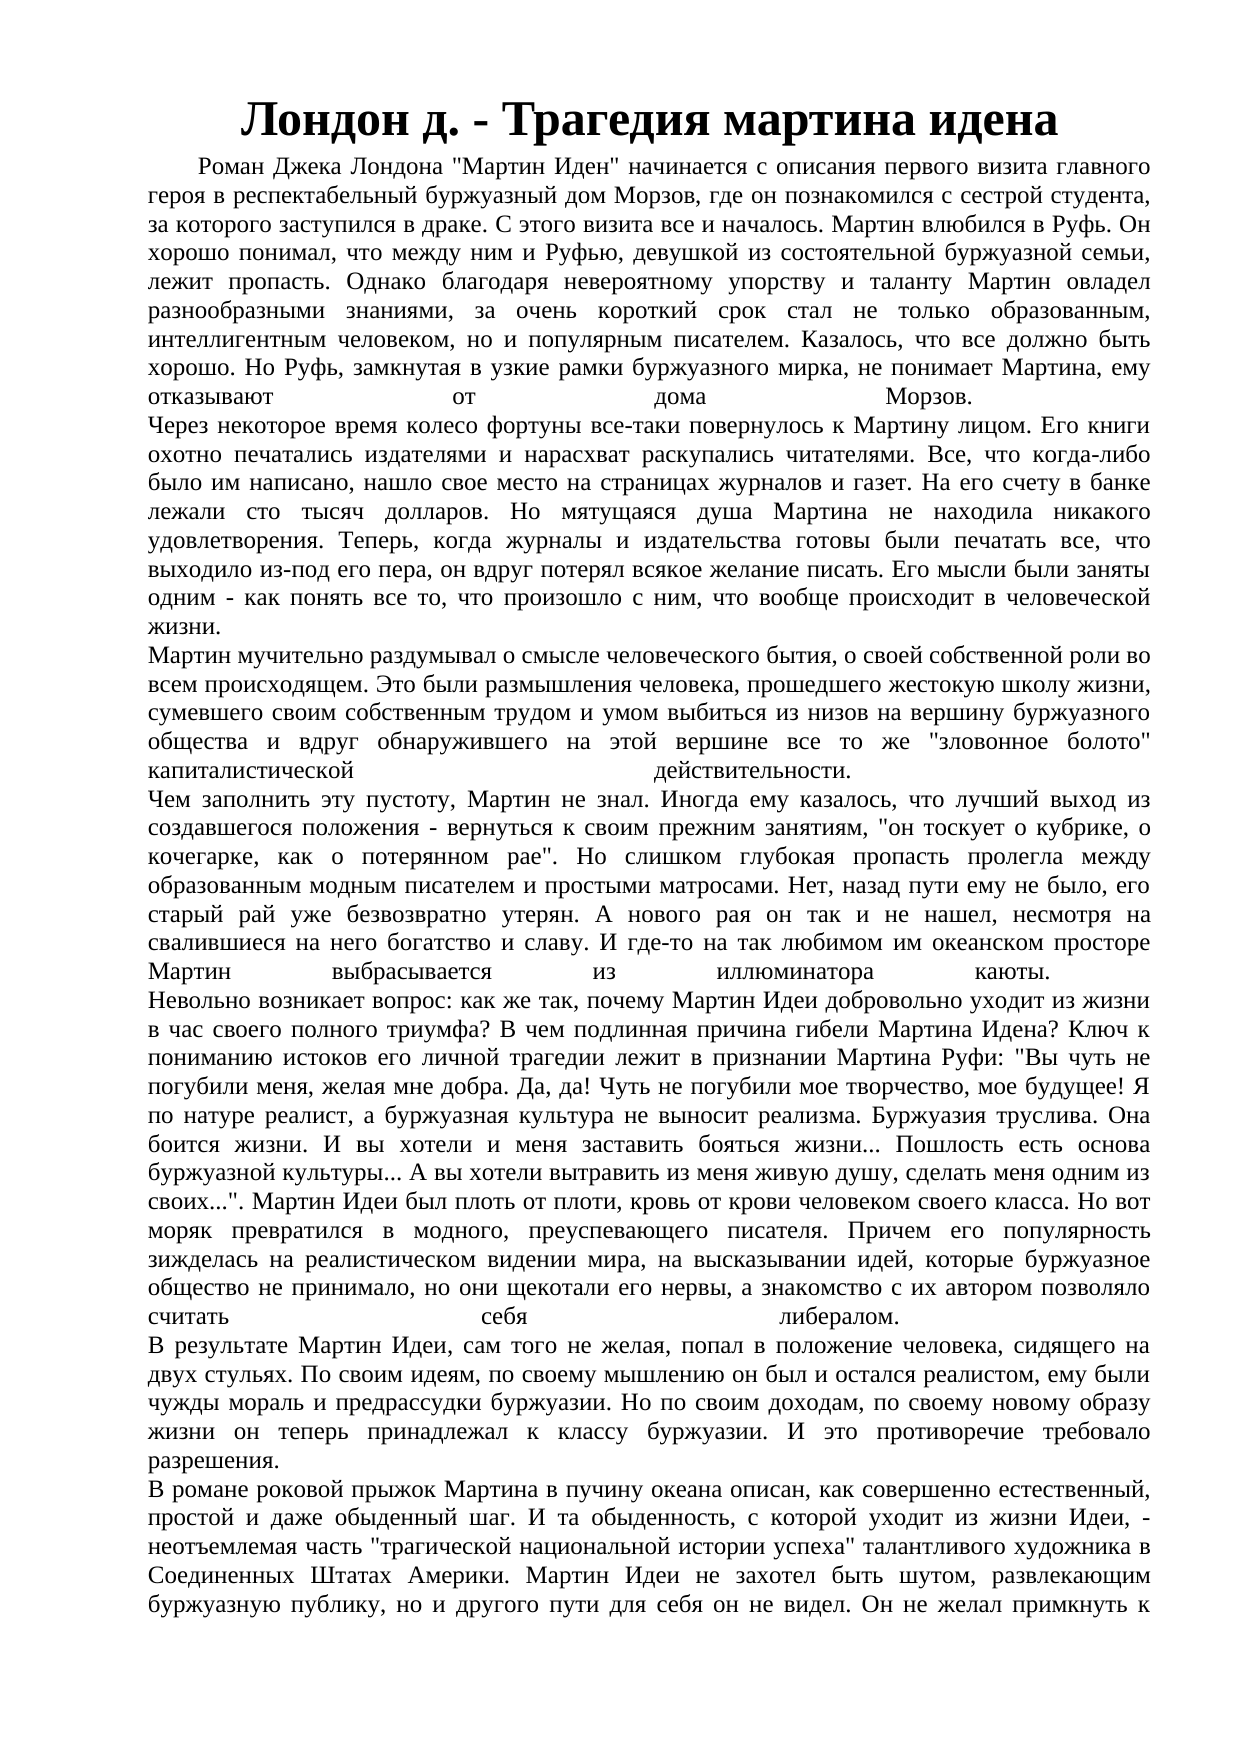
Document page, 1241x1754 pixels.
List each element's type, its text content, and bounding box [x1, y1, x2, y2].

subtitle Лондон д. - Трагедия мартина идена [148, 88, 1152, 146]
